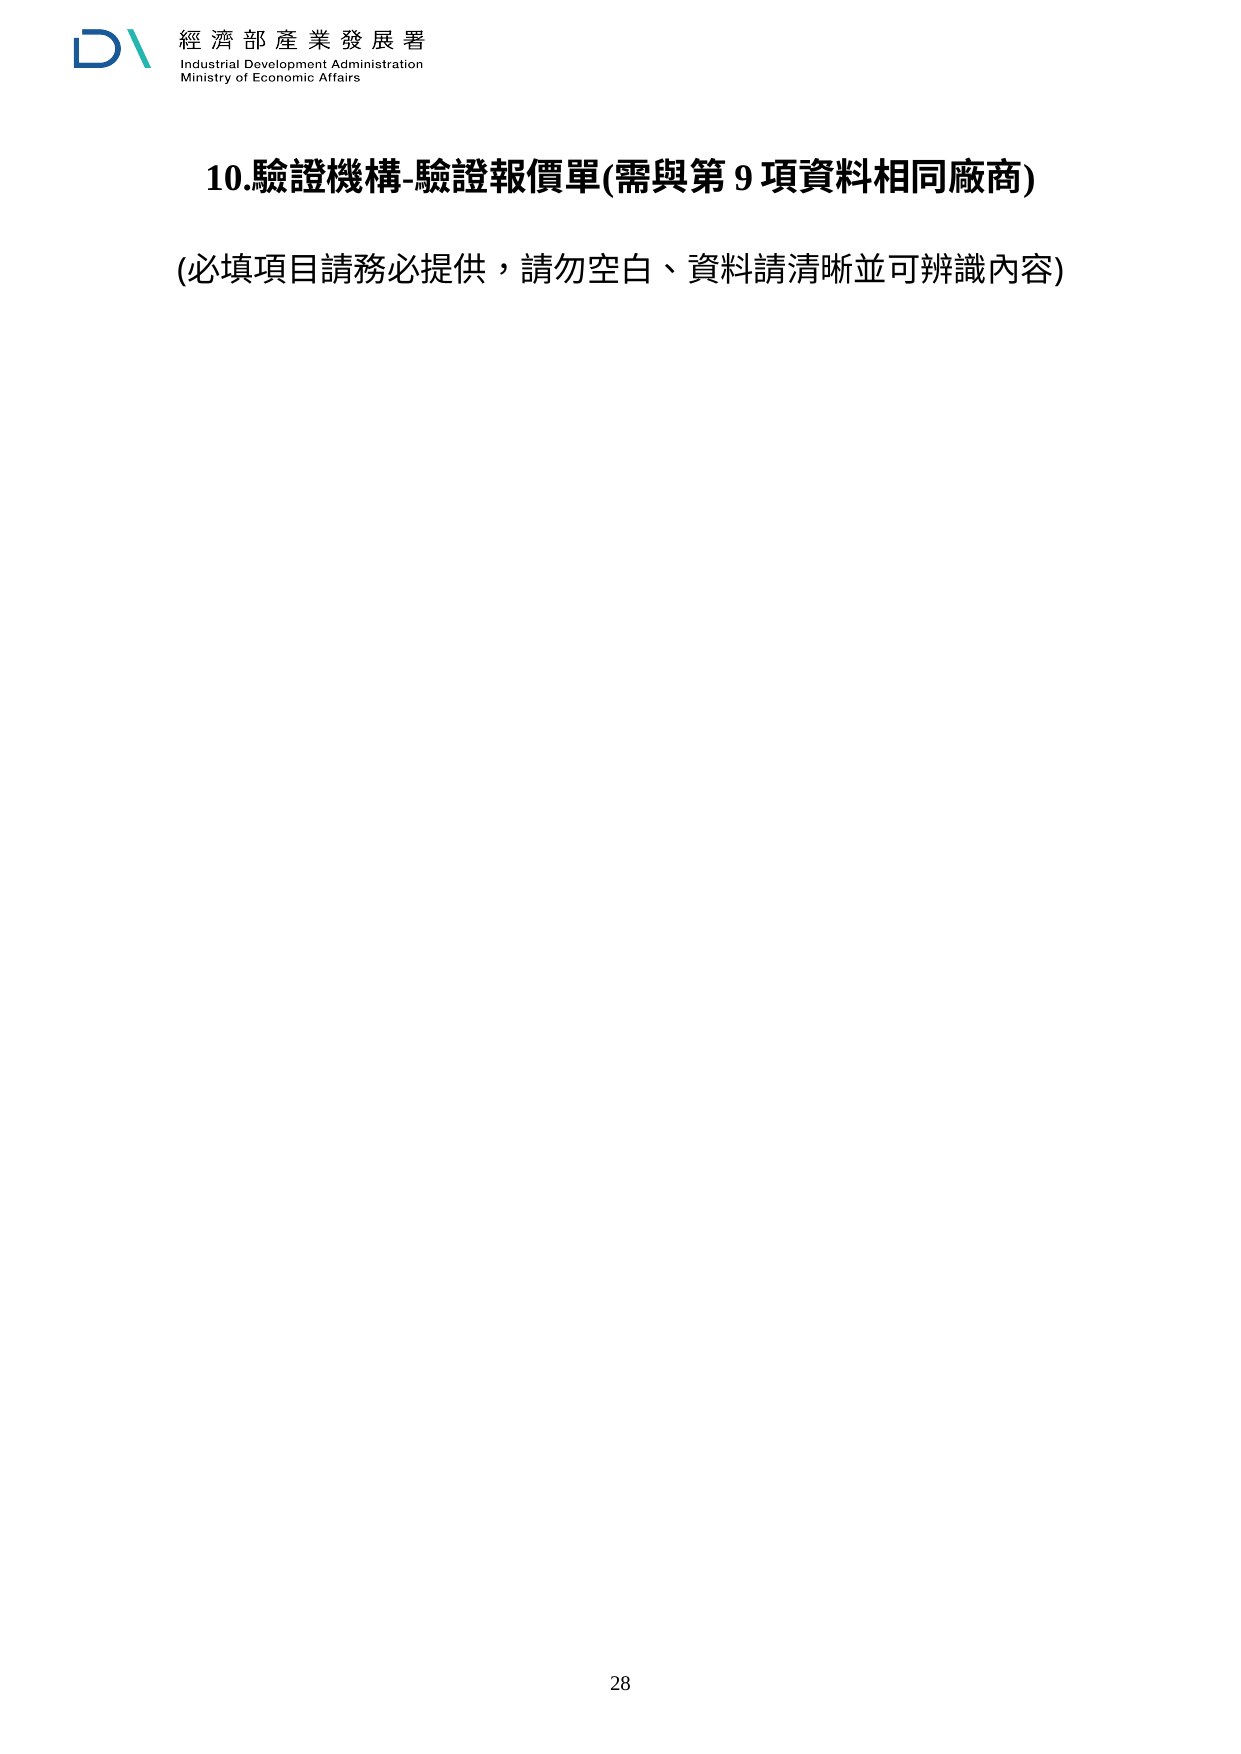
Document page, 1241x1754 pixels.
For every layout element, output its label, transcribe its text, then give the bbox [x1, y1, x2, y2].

subtitle 10.驗證機構-驗證報價單(需與第9項資料相同廠商) [148, 127, 1092, 221]
text (必填項目請務必提供，請勿空白、資料請清晰並可辨識內容) [148, 221, 1092, 314]
picture [73, 29, 425, 84]
